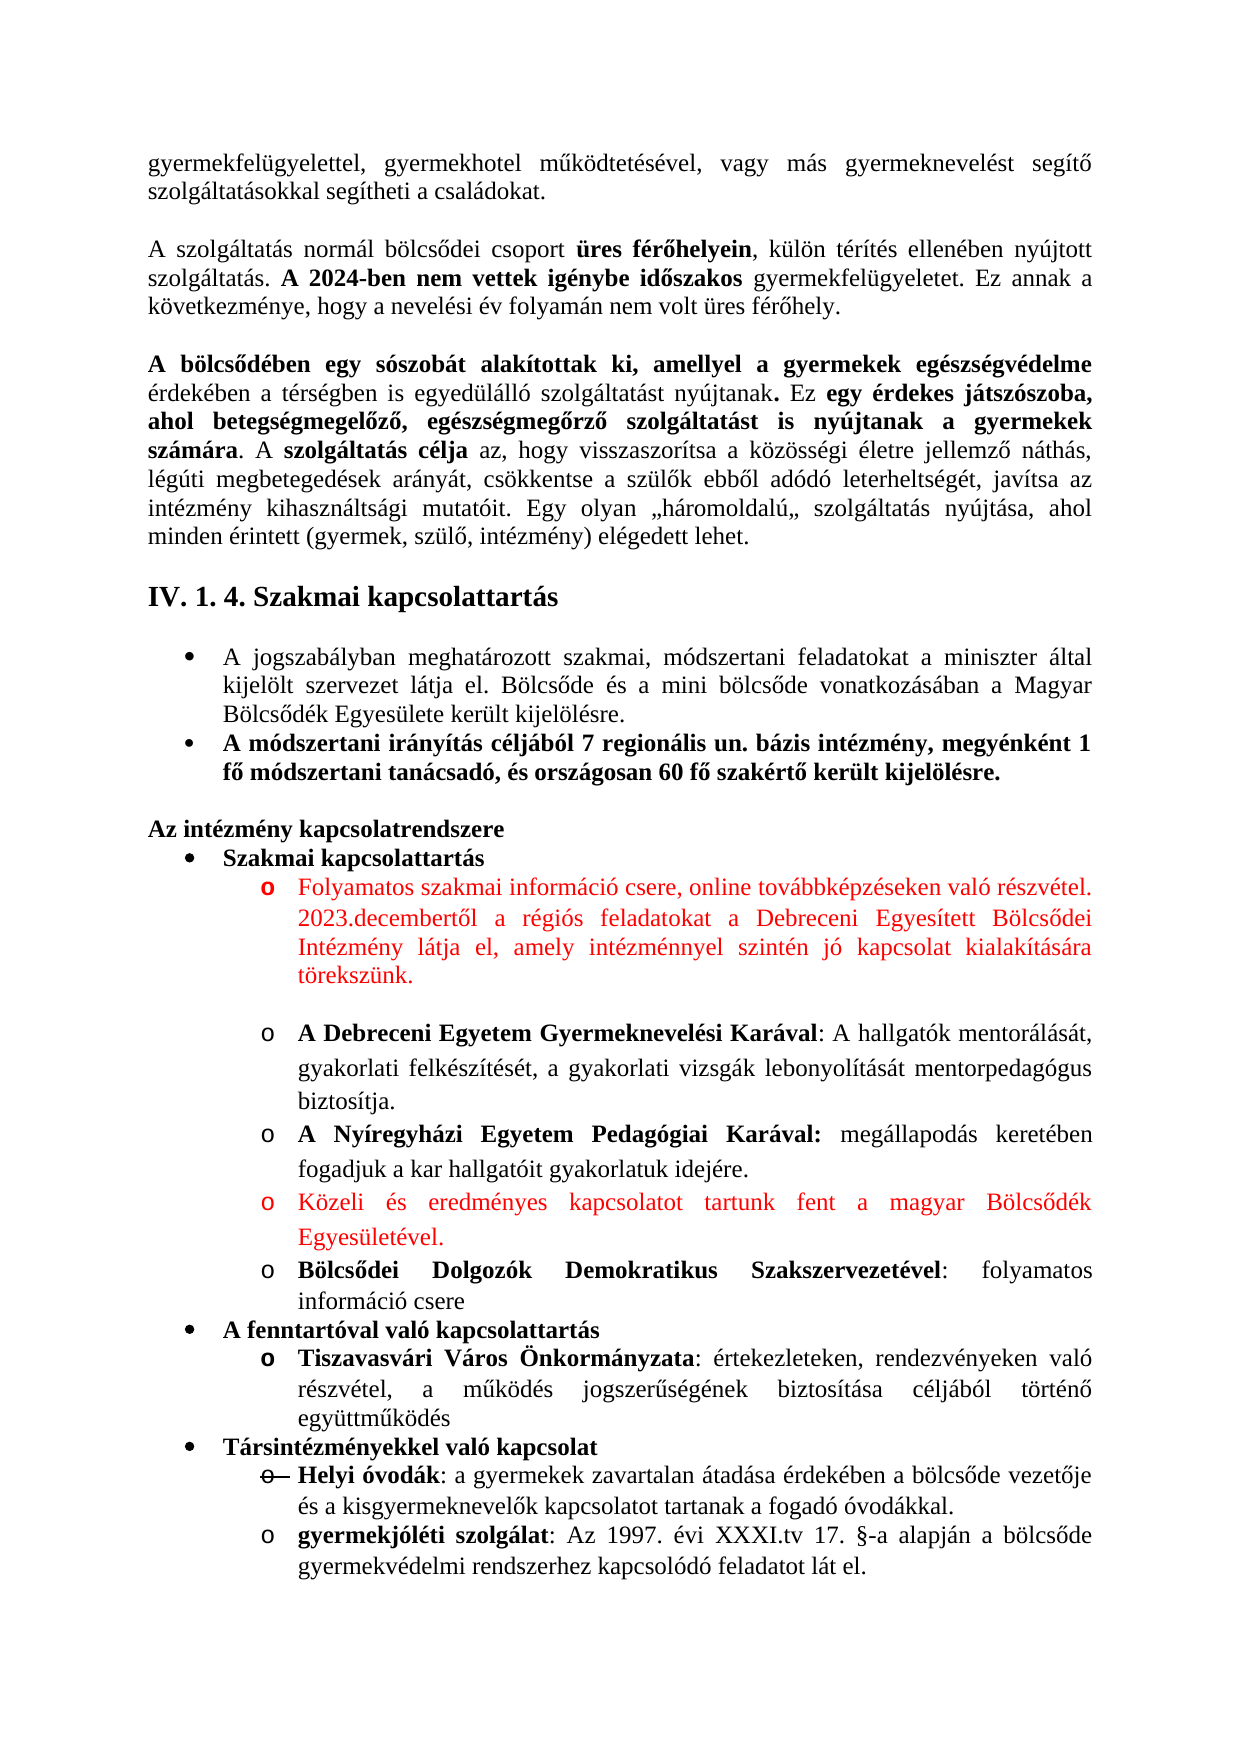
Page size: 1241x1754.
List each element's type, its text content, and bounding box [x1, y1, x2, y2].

list Bölcsődei Dolgozók Demokratikus Szakszervezetével: folyamatos információ csere [260, 1284, 1093, 1344]
text A bölcsődében egy sószobát alakítottak ki, amellyel a gyermekek egészségvédelme érdekében a térségben is egyedülálló szolgáltatást nyújtanak. Ez egy érdekes játszószoba, ahol betegségmegelőző, egészségmegőrző szolgáltatást is nyújtanak a gyermekek számára. A szolgáltatás célja az, hogy visszaszorítsa a közösségi életre jellemző náthás, légúti megbetegedések arányát, csökkentse a szülők ebből adódó leterheltségét, javítsa az intézmény kihasználtsági mutatóit. Egy olyan „háromoldalú„ szolgáltatás nyújtása, ahol minden érintett (gyermek, szülő, intézmény) elégedett lehet. [148, 349, 1093, 550]
list Szakmai kapcsolattartás [185, 872, 1093, 901]
list Folyamatos szakmai információ csere, online továbbképzéseken való részvétel. 2023.decembertől a régiós feladatokat a Debreceni Egyesített Bölcsődei Intézmény látja el, amely intézménnyel szintén jó kapcsolat kialakítására törekszünk. [260, 901, 1093, 1018]
text IV. 1. 4. Szakmai kapcsolattartás [148, 579, 1093, 612]
list Tiszavasvári Város Önkormányzata: értekezleteken, rendezvényeken való részvétel, a működés jogszerűségének biztosítása céljából történő együttműködés [260, 1373, 1093, 1461]
list Társintézményekkel való kapcsolat [185, 1461, 1093, 1490]
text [148, 148, 1093, 205]
list A Nyíregyházi Egyetem Pedagógiai Karával: megállapodás keretében fogadjuk a kar hallgatóit gyakorlatuk idejére. [260, 1148, 1093, 1212]
list A Debreceni Egyetem Gyermeknevelési Karával: A hallgatók mentorálását, gyakorlati felkészítését, a gyakorlati vizsgák lebonyolítását mentorpedagógus biztosítja. [260, 1047, 1093, 1144]
list A módszertani irányítás céljából 7 regionális un. bázis intézmény, megyénként 1 fő módszertani tanácsadó, és országosan 60 fő szakértő került kijelölésre. [185, 757, 1093, 814]
text Az intézmény kapcsolatrendszere [148, 844, 1093, 872]
list A jogszabályban meghatározott szakmai, módszertani feladatokat a miniszter által kijelölt szervezet látja el. Bölcsőde és a mini bölcsőde vonatkozásában a Magyar Bölcsődék Egyesülete került kijelölésre. [185, 642, 1093, 728]
list Helyi óvodák: a gyermekek zavartalan átadása érdekében a bölcsőde vezetője és a kisgyermeknevelők kapcsolatot tartanak a fogadó óvodákkal. [260, 1490, 1093, 1549]
text A szolgáltatás normál bölcsődei csoport üres férőhelyein, külön térítés ellenében nyújtott szolgáltatás. A 2024-ben nem vettek igénybe időszakos gyermekfelügyeletet. Ez annak a következménye, hogy a nevelési év folyamán nem volt üres férőhely. [148, 234, 1093, 320]
list Közeli és eredményes kapcsolatot tartunk fent a magyar Bölcsődék Egyesületével. [260, 1216, 1093, 1280]
list A fenntartóval való kapcsolattartás [185, 1344, 1093, 1373]
